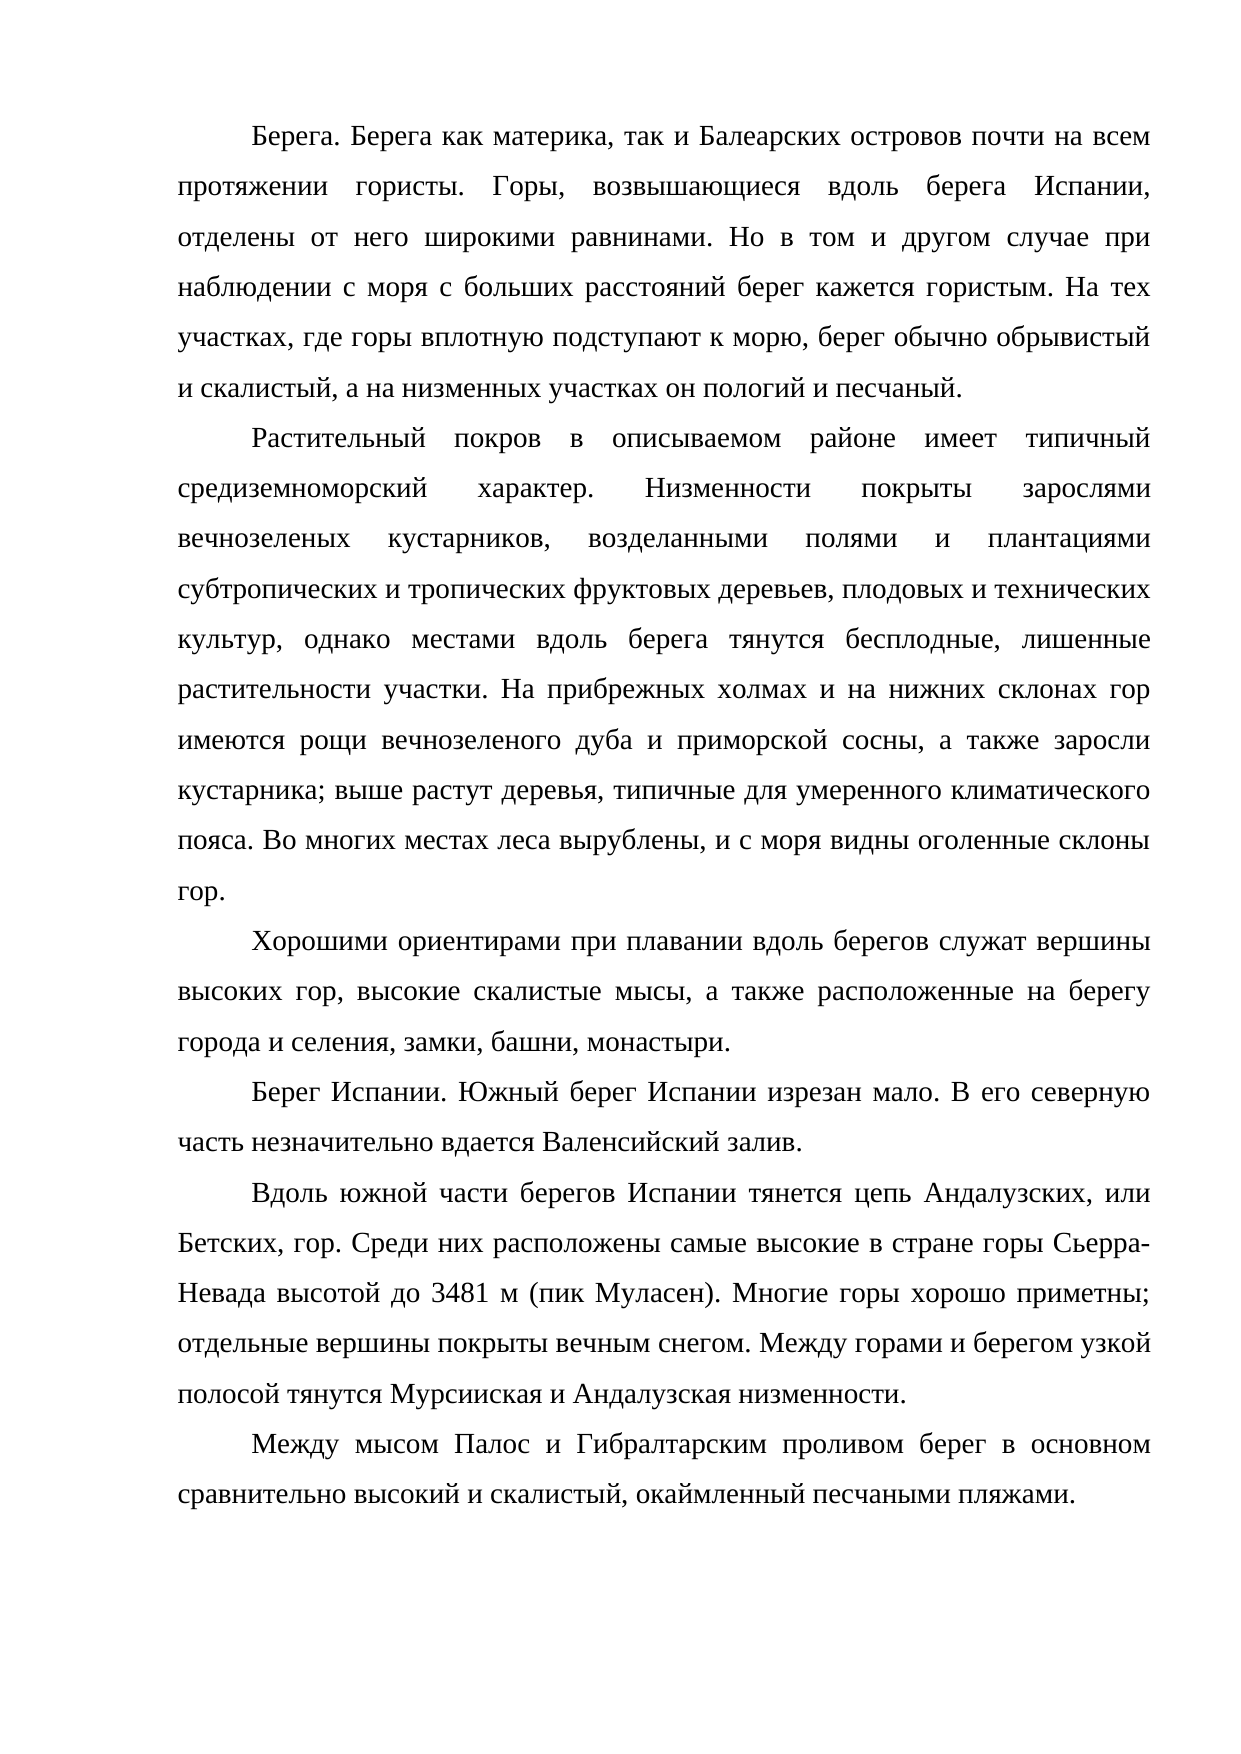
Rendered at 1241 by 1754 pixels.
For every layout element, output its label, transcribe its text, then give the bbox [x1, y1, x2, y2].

text Берега. Берега как материка, так и Балеарских островов почти на всем протяжении гористы. Горы, возвышающиеся вдоль берега Испании, отделены от него широкими равнинами. Но в том и другом случае при наблюдении с моря с больших расстояний берег кажется гористым. На тех участках, где горы вплотную подступают к морю, берег обычно обрывистый и скалистый, а на низменных участках он пологий и песчаный. [177, 118, 1152, 403]
text Хорошими ориентирами при плавании вдоль берегов служат вершины высоких гор, высокие скалистые мысы, а также расположенные на берегу города и селения, замки, башни, монастыри. [177, 923, 1152, 1057]
text Растительный покров в описываемом районе имеет типичный средиземноморский характер. Низменности покрыты зарослями вечнозеленых кустарников, возделанными полями и плантациями субтропических и тропических фруктовых деревьев, плодовых и технических культур, однако местами вдоль берега тянутся бесплодные, лишенные растительности участки. На прибрежных холмах и на нижних склонах гор имеются рощи вечнозеленого дуба и приморской сосны, а также заросли кустарника; выше растут деревья, типичные для умеренного климатического пояса. Во многих местах леса вырублены, и с моря видны оголенные склоны гор. [177, 420, 1152, 906]
text Между мысом Палос и Гибралтарским проливом берег в основном сравнительно высокий и скалистый, окаймленный песчаными пляжами. [177, 1426, 1152, 1510]
text Берег Испании. Южный берег Испании изрезан мало. В его северную часть незначительно вдается Валенсийский залив. [177, 1074, 1152, 1158]
text Вдоль южной части берегов Испании тянется цепь Андалузских, или Бетских, гор. Среди них расположены самые высокие в стране горы Сьерра-Невада высотой до 3481 м (пик Муласен). Многие горы хорошо приметны; отдельные вершины покрыты вечным снегом. Между горами и берегом узкой полосой тянутся Мурсииская и Андалузская низменности. [177, 1175, 1152, 1409]
